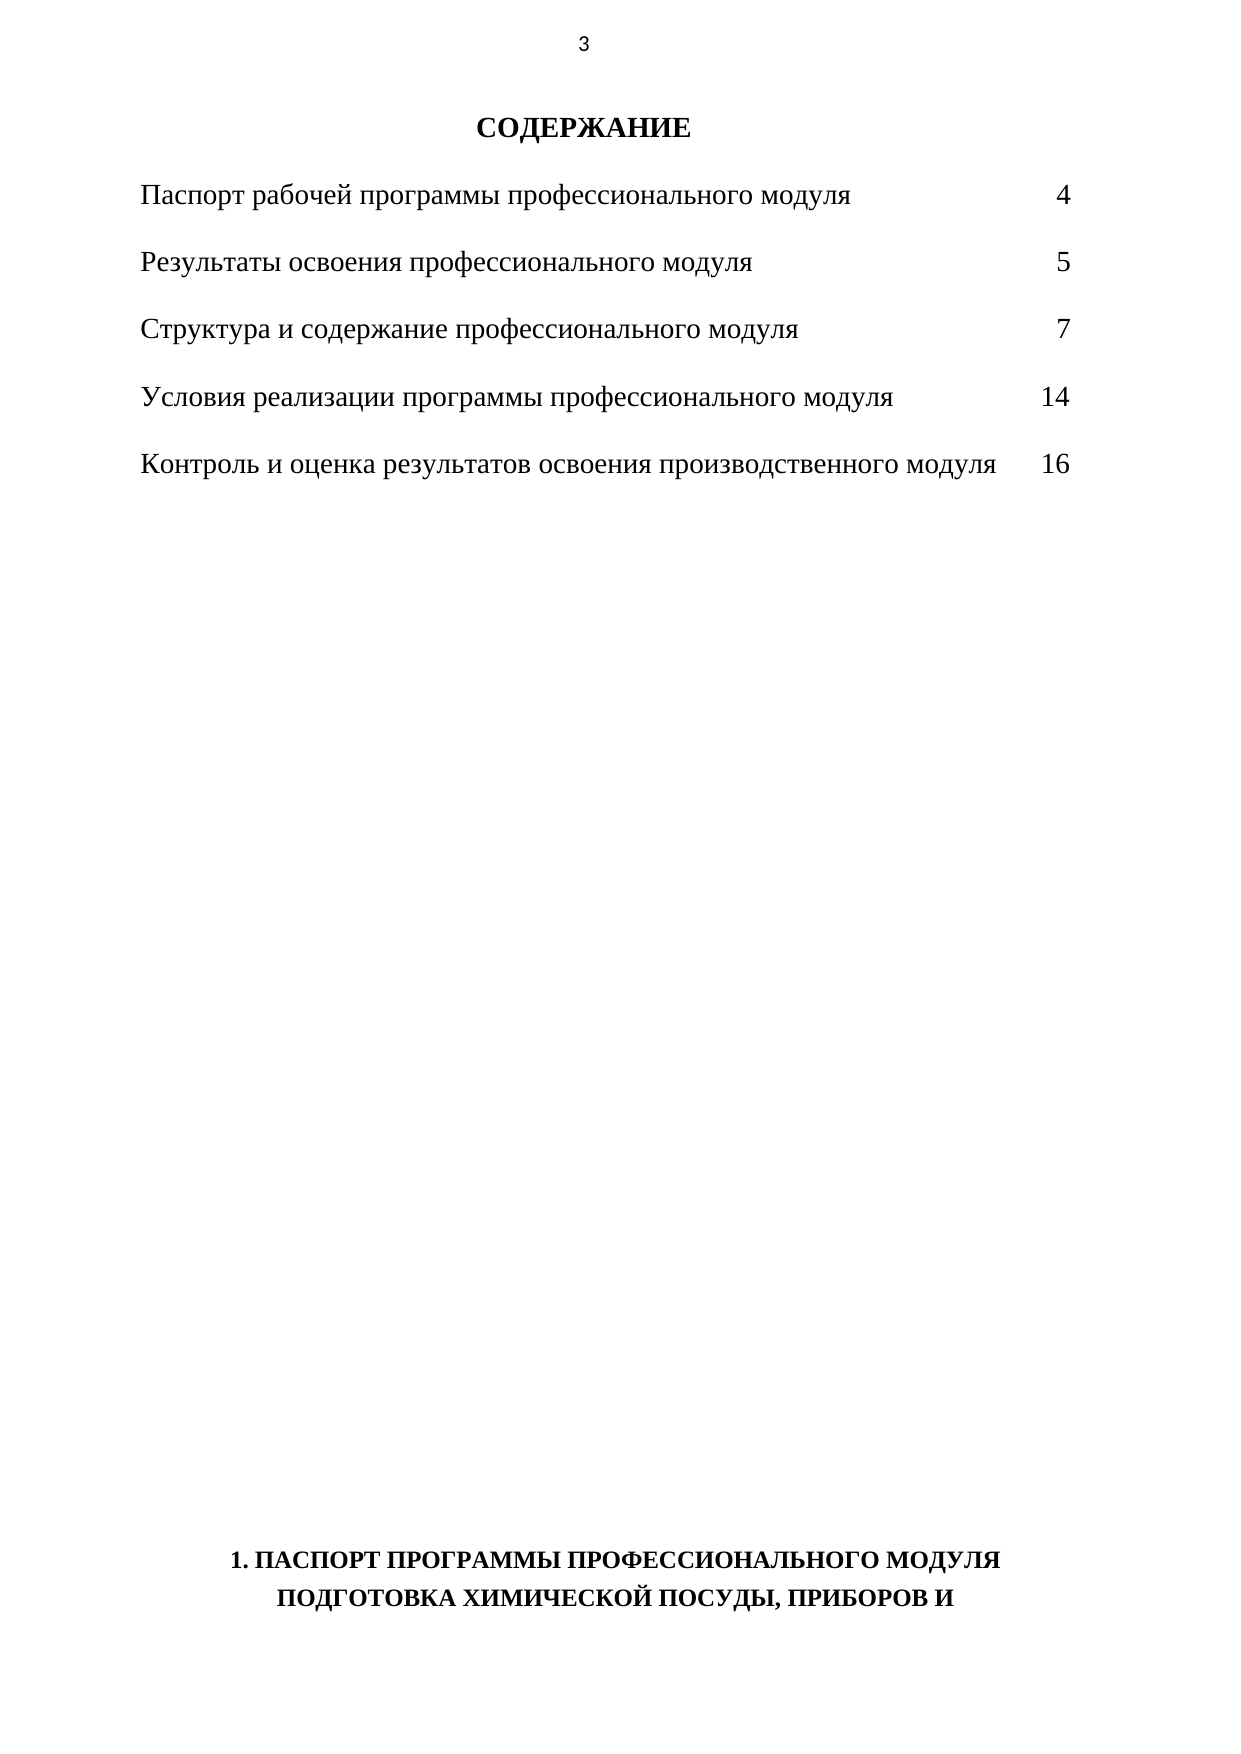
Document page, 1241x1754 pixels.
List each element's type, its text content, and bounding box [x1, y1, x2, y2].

text Результаты освоения профессионального модуля 5 [140, 244, 1071, 278]
text 1. ПАСПОРТ ПРОГРАММЫ ПРОФЕССИОНАЛЬНОГО МОДУЛЯ [155, 1545, 1076, 1574]
text СОДЕРЖАНИЕ [96, 110, 1071, 144]
text ПОДГОТОВКА ХИМИЧЕСКОЙ ПОСУДЫ, ПРИБОРОВ И [155, 1583, 1076, 1612]
text Контроль и оценка результатов освоения производственного модуля 16 [140, 446, 1071, 479]
text Условия реализации программы профессионального модуля 14 [140, 379, 1071, 412]
text Структура и содержание профессионального модуля 7 [140, 312, 1071, 345]
text Паспорт рабочей программы профессионального модуля 4 [140, 177, 1071, 211]
